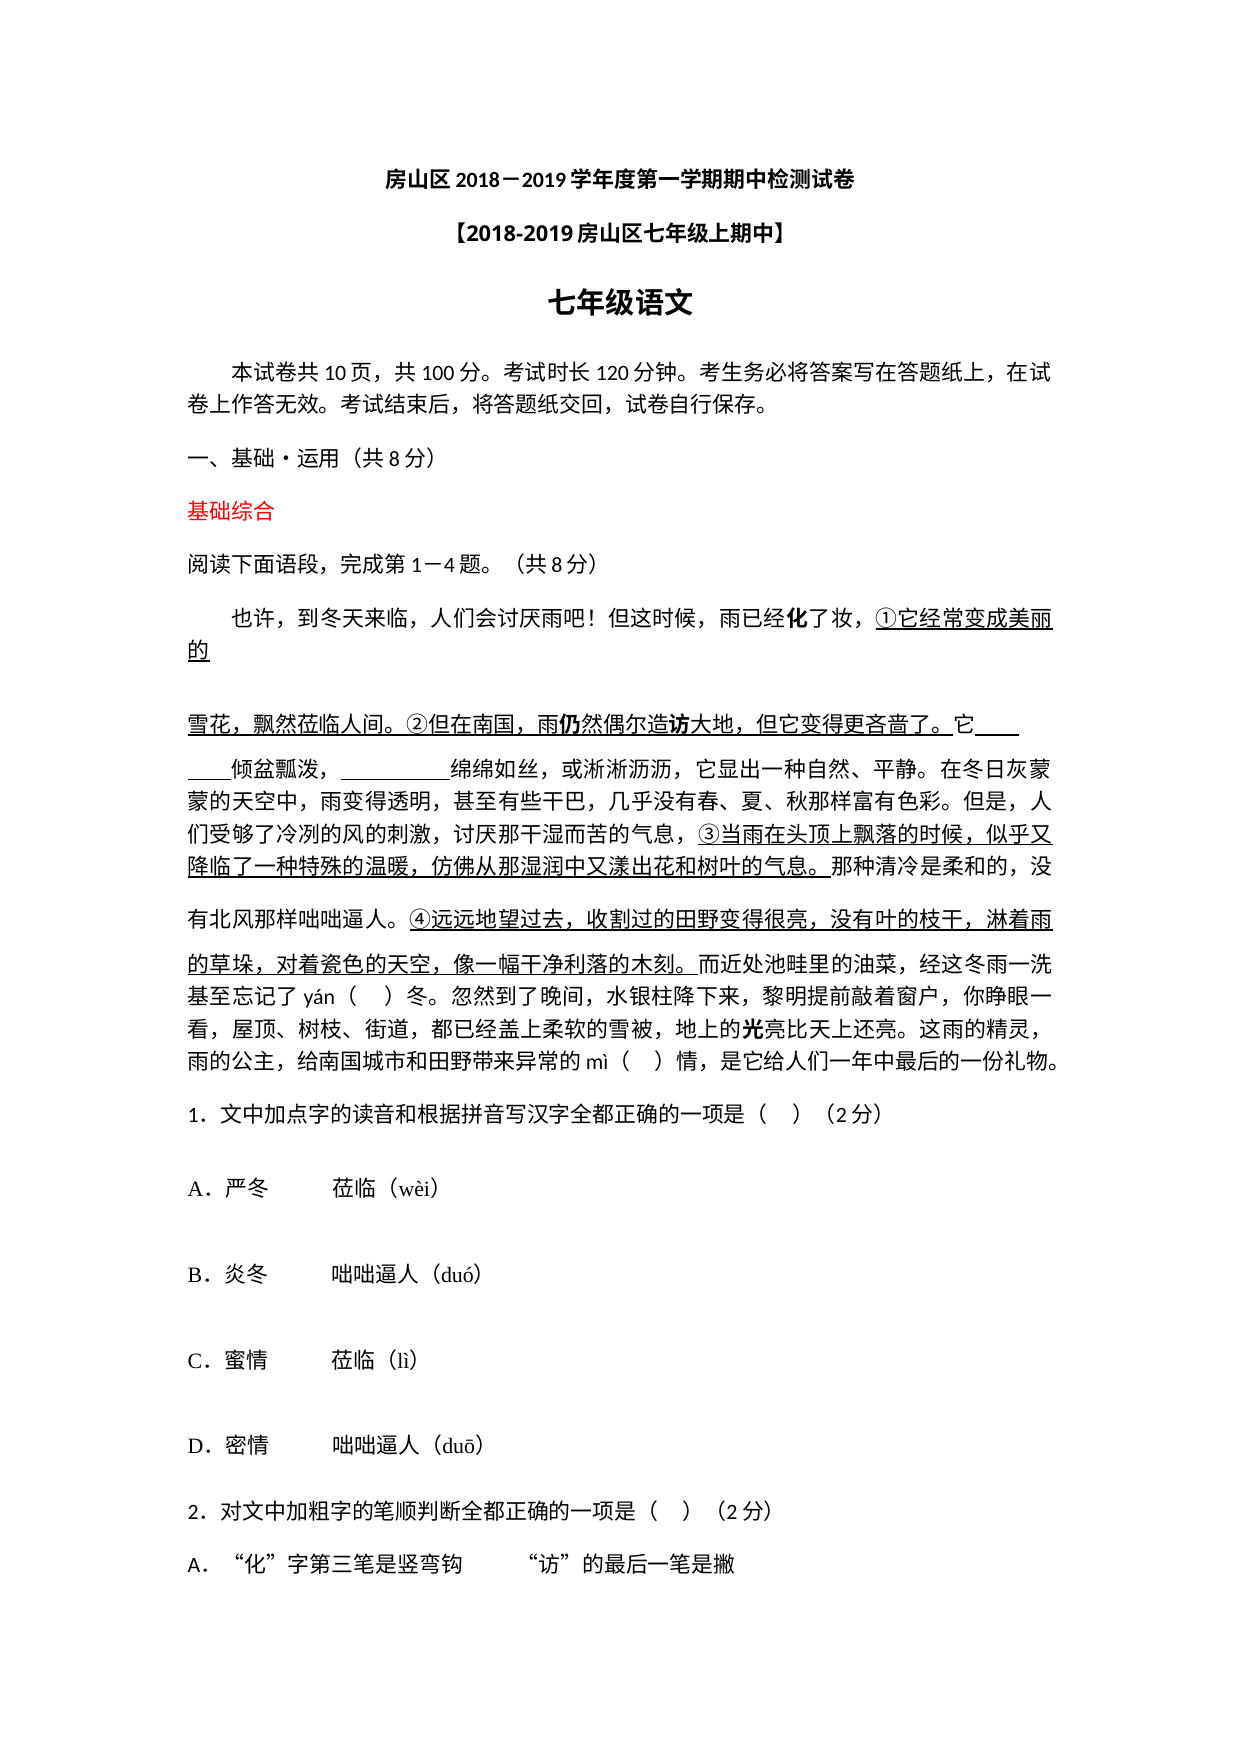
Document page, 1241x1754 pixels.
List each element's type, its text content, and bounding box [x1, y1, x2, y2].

text A．严冬 莅临（wèi） [187, 1150, 1053, 1215]
text 【2018-2019房山区七年级上期中】 [187, 215, 1053, 248]
text 雪花，飘然莅临人间。②但在南国，雨仍然偶尔造访大地，但它变得更吝啬了。它 倾盆瓢泼， 绵绵如丝，或淅淅沥沥，它显出一种自然、平静。在冬日灰蒙蒙的天空中，雨变得透明，甚至有些干巴，几乎没有春、夏、秋那样富有色彩。但是，人们受够了冷冽的风的刺激，讨厌那干湿而苦的气息，③当雨在头顶上飘落的时候，似乎又降临了一种特殊的温暖，仿佛从那湿润中又漾出花和树叶的气息。那种清冷是柔和的，没有北风那样咄咄逼人。④远远地望过去，收割过的田野变得很亮，没有叶的枝干，淋着雨的草垛，对着瓷色的天空，像一幅干净利落的木刻。而近处池畦里的油菜，经这冬雨一洗，基至忘记了yán（ ）冬。忽然到了晚间，水银柱降下来，黎明提前敲着窗户，你睁眼一看，屋顶、树枝、街道，都已经盖上柔软的雪被，地上的光亮比天上还亮。这雨的精灵，雨的公主，给南国城市和田野带来异常的mì（ ）情，是它给人们一年中最后的一份礼物。 [187, 686, 1053, 1076]
text 房山区2018－2019学年度第一学期期中检测试卷 [187, 162, 1053, 194]
list 基础・运用（共8分） [187, 440, 1053, 473]
text 本试卷共10页，共100分。考试时长120分钟。考生务必将答案写在答题纸上，在试卷上作答无效。考试结束后，将答题纸交回，试卷自行保存。 [187, 354, 1053, 419]
text 七年级语文 [187, 269, 1053, 334]
text A．“化”字第三笔是竖弯钩 “访”的最后一笔是撇 [187, 1547, 1053, 1579]
text 也许，到冬天来临，人们会讨厌雨吧！但这时候，雨已经化了妆，①它经常变成美丽的 [187, 600, 1053, 665]
text C．蜜情 莅临（lì） [187, 1322, 1053, 1387]
list 基础综合 [187, 494, 1053, 526]
text B．炎冬 咄咄逼人（duó） [187, 1236, 1053, 1301]
text 阅读下面语段，完成第1－4题。（共8分） [187, 547, 1053, 579]
text D．密情 咄咄逼人（duō） [187, 1408, 1053, 1473]
text 1．文中加点字的读音和根据拼音写汉字全都正确的一项是（ ）（2分） [187, 1097, 1053, 1129]
text 2．对文中加粗字的笔顺判断全都正确的一项是（ ）（2分） [187, 1494, 1053, 1526]
